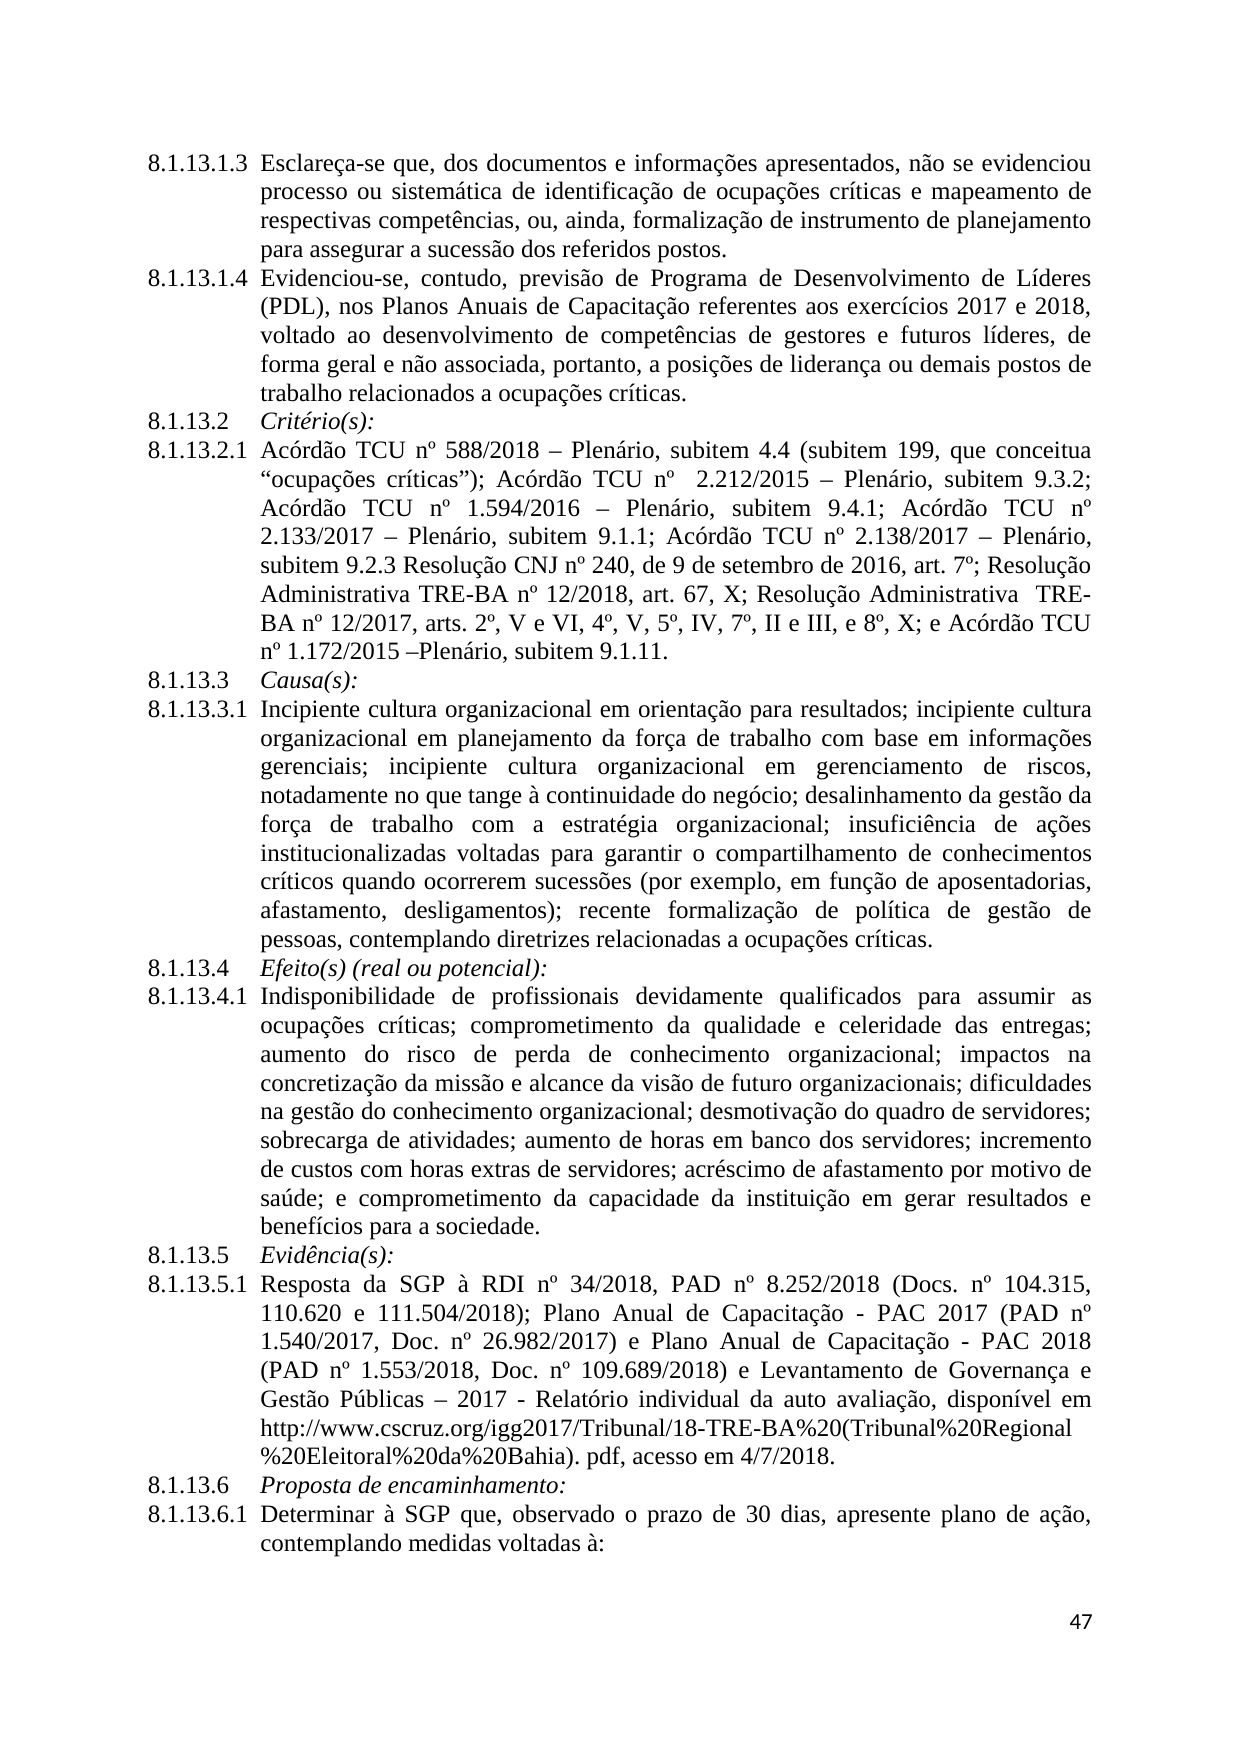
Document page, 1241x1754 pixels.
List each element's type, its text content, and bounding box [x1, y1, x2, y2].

list Indisponibilidade de profissionais devidamente qualificados para assumir as ocupações críticas; comprometimento da qualidade e celeridade das entregas; aumento do risco de perda de conhecimento organizacional; impactos na concretização da missão e alcance da visão de futuro organizacionais; dificuldades na gestão do conhecimento organizacional; desmotivação do quadro de servidores; sobrecarga de atividades; aumento de horas em banco dos servidores; incremento de custos com horas extras de servidores; acréscimo de afastamento por motivo de saúde; e comprometimento da capacidade da instituição em gerar resultados e benefícios para a sociedade. [148, 981, 1092, 1240]
list Acórdão TCU nº 588/2018 – Plenário, subitem 4.4 (subitem 199, que conceitua “ocupações críticas”); Acórdão TCU nº 2.212/2015 – Plenário, subitem 9.3.2; Acórdão TCU nº 1.594/2016 – Plenário, subitem 9.4.1; Acórdão TCU nº 2.133/2017 – Plenário, subitem 9.1.1; Acórdão TCU nº 2.138/2017 – Plenário, subitem 9.2.3 Resolução CNJ nº 240, de 9 de setembro de 2016, art. 7º; Resolução Administrativa TRE-BA nº 12/2018, art. 67, X; Resolução Administrativa TRE-BA nº 12/2017, arts. 2º, V e VI, 4º, V, 5º, IV, 7º, II e III, e 8º, X; e Acórdão TCU nº 1.172/2015 –Plenário, subitem 9.1.11. [148, 435, 1092, 665]
list Evidenciou-se, contudo, previsão de Programa de Desenvolvimento de Líderes (PDL), nos Planos Anuais de Capacitação referentes aos exercícios 2017 e 2018, voltado ao desenvolvimento de competências de gestores e futuros líderes, de forma geral e não associada, portanto, a posições de liderança ou demais postos de trabalho relacionados a ocupações críticas. [148, 263, 1092, 406]
list Critério(s): [148, 406, 1092, 435]
list Resposta da SGP à RDI nº 34/2018, PAD nº 8.252/2018 (Docs. nº 104.315, 110.620 e 111.504/2018); Plano Anual de Capacitação - PAC 2017 (PAD nº 1.540/2017, Doc. nº 26.982/2017) e Plano Anual de Capacitação - PAC 2018 (PAD nº 1.553/2018, Doc. nº 109.689/2018) e Levantamento de Governança e Gestão Públicas – 2017 - Relatório individual da auto avaliação, disponível em http://www.cscruz.org/igg2017/Tribunal/18-TRE-BA%20(Tribunal%20Regional%20Eleitoral%20da%20Bahia). pdf, acesso em 4/7/2018. [148, 1269, 1092, 1470]
list Efeito(s) (real ou potencial): [148, 953, 1092, 981]
list Incipiente cultura organizacional em orientação para resultados; incipiente cultura organizacional em planejamento da força de trabalho com base em informações gerenciais; incipiente cultura organizacional em gerenciamento de riscos, notadamente no que tange à continuidade do negócio; desalinhamento da gestão da força de trabalho com a estratégia organizacional; insuficiência de ações institucionalizadas voltadas para garantir o compartilhamento de conhecimentos críticos quando ocorrerem sucessões (por exemplo, em função de aposentadorias, afastamento, desligamentos); recente formalização de política de gestão de pessoas, contemplando diretrizes relacionadas a ocupações críticas. [148, 694, 1092, 953]
list Esclareça-se que, dos documentos e informações apresentados, não se evidenciou processo ou sistemática de identificação de ocupações críticas e mapeamento de respectivas competências, ou, ainda, formalização de instrumento de planejamento para assegurar a sucessão dos referidos postos. [148, 148, 1092, 263]
list Evidência(s): [148, 1240, 1092, 1269]
list Determinar à SGP que, observado o prazo de 30 dias, apresente plano de ação, contemplando medidas voltadas à: [148, 1499, 1092, 1556]
list Causa(s): [148, 665, 1092, 694]
list Proposta de encaminhamento: [148, 1470, 1092, 1499]
